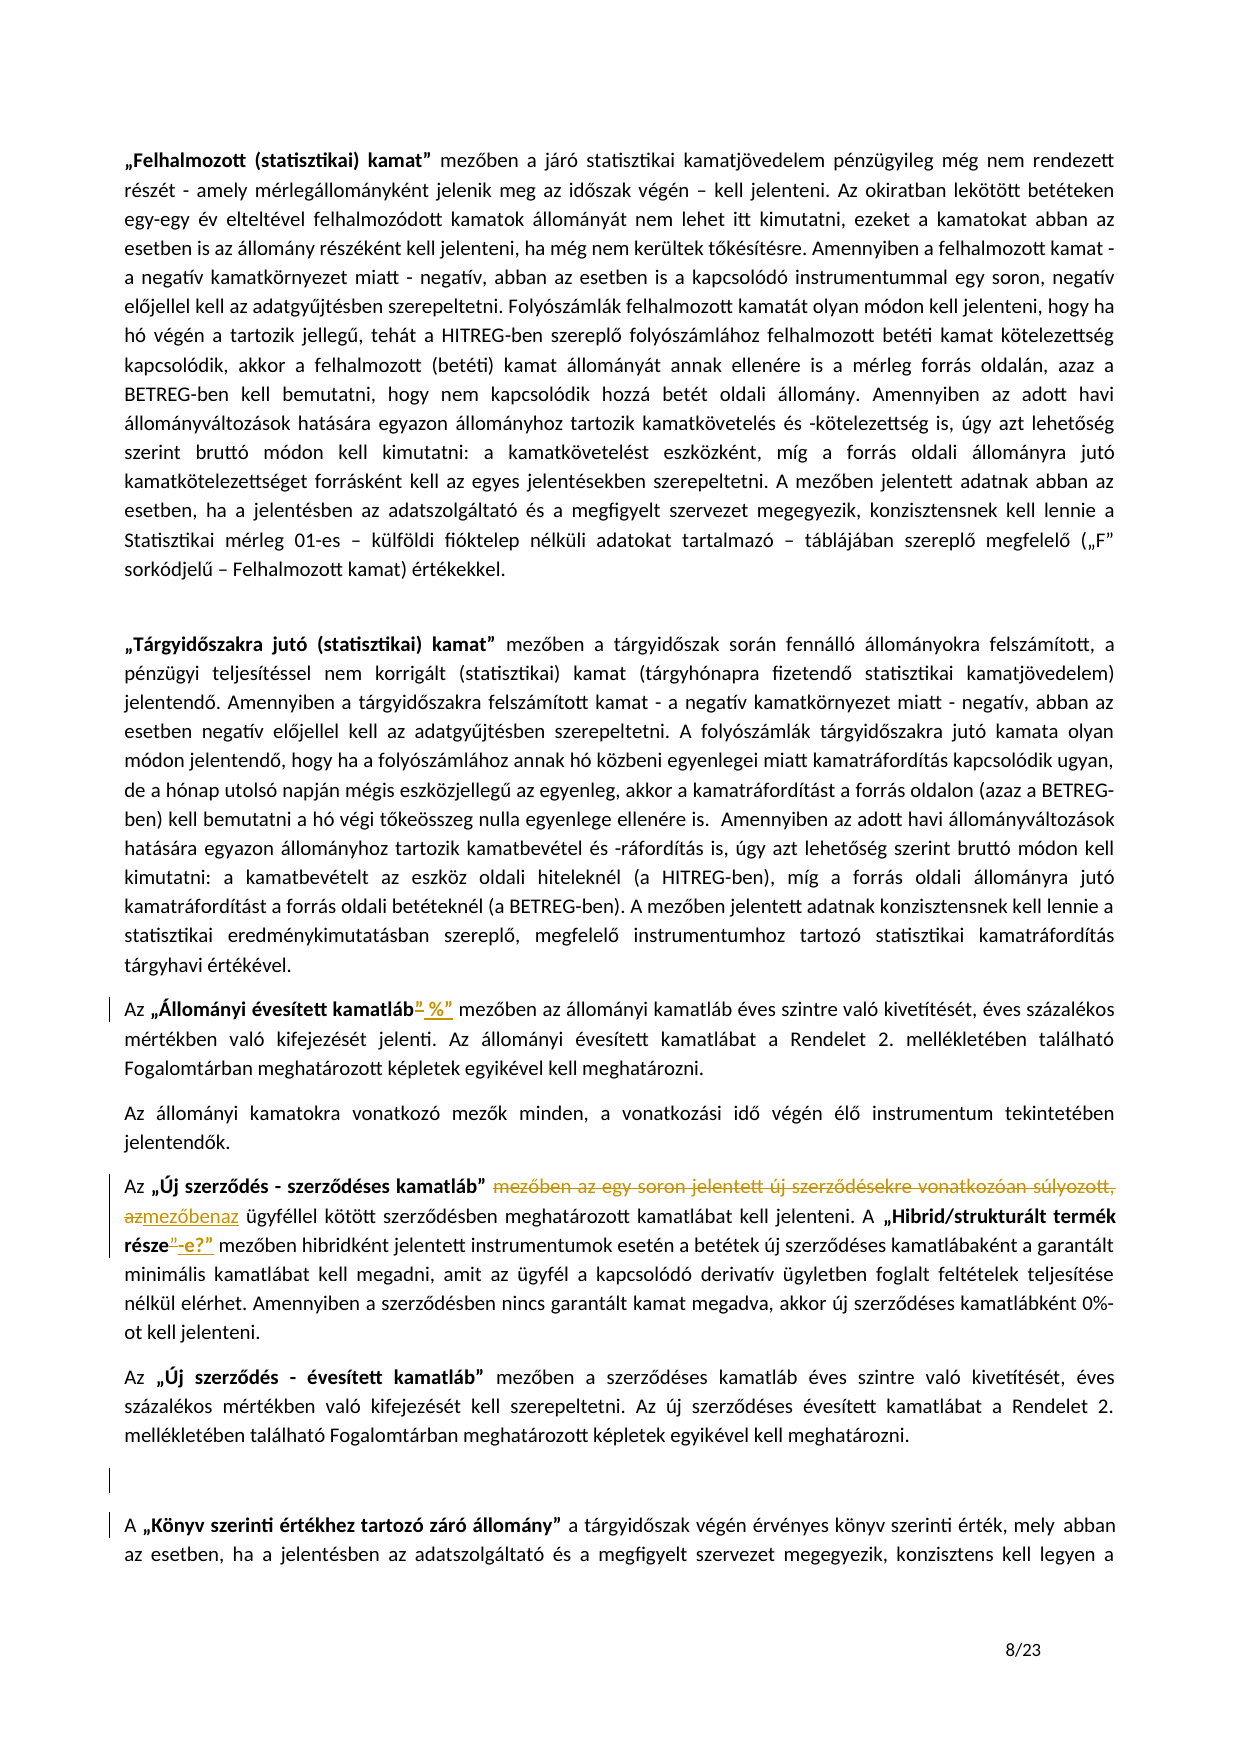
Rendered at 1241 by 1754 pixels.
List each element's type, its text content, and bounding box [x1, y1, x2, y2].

text Az „Új szerződés - szerződéses kamatláb” ügyféllel kötött szerződésben meghatározott kamatlábat kell jelenteni. A „Hibrid/strukturált termék része mezőben hibridként jelentett instrumentumok esetén a betétek új szerződéses kamatlábaként a garantált minimális kamatlábat kell megadni, amit az ügyfél a kapcsolódó derivatív ügyletben foglalt feltételek teljesítése nélkül elérhet. Amennyiben a szerződésben nincs garantált kamat megadva, akkor új szerződéses kamatlábként 0%-ot kell jelenteni. [124, 1174, 1116, 1345]
text Az „Új szerződés - évesített kamatláb” mezőben a szerződéses kamatláb éves szintre való kivetítését, éves százalékos mértékben való kifejezését kell szerepeltetni. Az új szerződéses évesített kamatlábat a Rendelet 2. mellékletében található Fogalomtárban meghatározott képletek egyikével kell meghatározni. [124, 1364, 1116, 1448]
text „Tárgyidőszakra jutó (statisztikai) kamat” mezőben a tárgyidőszak során fennálló állományokra felszámított, a pénzügyi teljesítéssel nem korrigált (statisztikai) kamat (tárgyhónapra fizetendő statisztikai kamatjövedelem) jelentendő. Amennyiben a tárgyidőszakra felszámított kamat - a negatív kamatkörnyezet miatt - negatív, abban az esetben negatív előjellel kell az adatgyűjtésben szerepeltetni. A folyószámlák tárgyidőszakra jutó kamata olyan módon jelentendő, hogy ha a folyószámlához annak hó közbeni egyenlegei miatt kamatráfordítás kapcsolódik ugyan, de a hónap utolsó napján mégis eszközjellegű az egyenleg, akkor a kamatráfordítást a forrás oldalon (azaz a BETREG-ben) kell bemutatni a hó végi tőkeösszeg nulla egyenlege ellenére is. Amennyiben az adott havi állományváltozások hatására egyazon állományhoz tartozik kamatbevétel és -ráfordítás is, úgy azt lehetőség szerint bruttó módon kell kimutatni: a kamatbevételt az eszköz oldali hiteleknél (a HITREG-ben), míg a forrás oldali állományra jutó kamatráfordítást a forrás oldali betéteknél (a BETREG-ben). A mezőben jelentett adatnak konzisztensnek kell lennie a statisztikai eredménykimutatásban szereplő, megfelelő instrumentumhoz tartozó statisztikai kamatráfordítás tárgyhavi értékével. [124, 631, 1116, 977]
text „Felhalmozott (statisztikai) kamat” mezőben a járó statisztikai kamatjövedelem pénzügyileg még nem rendezett részét - amely mérlegállományként jelenik meg az időszak végén – kell jelenteni. Az okiratban lekötött betéteken egy-egy év elteltével felhalmozódott kamatok állományát nem lehet itt kimutatni, ezeket a kamatokat abban az esetben is az állomány részéként kell jelenteni, ha még nem kerültek tőkésítésre. Amennyiben a felhalmozott kamat - a negatív kamatkörnyezet miatt - negatív, abban az esetben is a kapcsolódó instrumentummal egy soron, negatív előjellel kell az adatgyűjtésben szerepeltetni. Folyószámlák felhalmozott kamatát olyan módon kell jelenteni, hogy ha hó végén a tartozik jellegű, tehát a HITREG-ben szereplő folyószámlához felhalmozott betéti kamat kötelezettség kapcsolódik, akkor a felhalmozott (betéti) kamat állományát annak ellenére is a mérleg forrás oldalán, azaz a BETREG-ben kell bemutatni, hogy nem kapcsolódik hozzá betét oldali állomány. Amennyiben az adott havi állományváltozások hatására egyazon állományhoz tartozik kamatkövetelés és -kötelezettség is, úgy azt lehetőség szerint bruttó módon kell kimutatni: a kamatkövetelést eszközként, míg a forrás oldali állományra jutó kamatkötelezettséget forrásként kell az egyes jelentésekben szerepeltetni. A mezőben jelentett adatnak abban az esetben, ha a jelentésben az adatszolgáltató és a megfigyelt szervezet megegyezik, konzisztensnek kell lennie a Statisztikai mérleg 01-es – külföldi fióktelep nélküli adatokat tartalmazó – táblájában szereplő megfelelő („F” sorkódjelű – Felhalmozott kamat) értékekkel. [124, 148, 1116, 581]
text Az „Állományi évesített kamatláb mezőben az állományi kamatláb éves szintre való kivetítését, éves százalékos mértékben való kifejezését jelenti. Az állományi évesített kamatlábat a Rendelet 2. mellékletében található Fogalomtárban meghatározott képletek egyikével kell meghatározni. [124, 997, 1116, 1080]
text Az állományi kamatokra vonatkozó mezők minden, a vonatkozási idő végén élő instrumentum tekintetében jelentendők. [124, 1100, 1116, 1154]
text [124, 1512, 1116, 1567]
